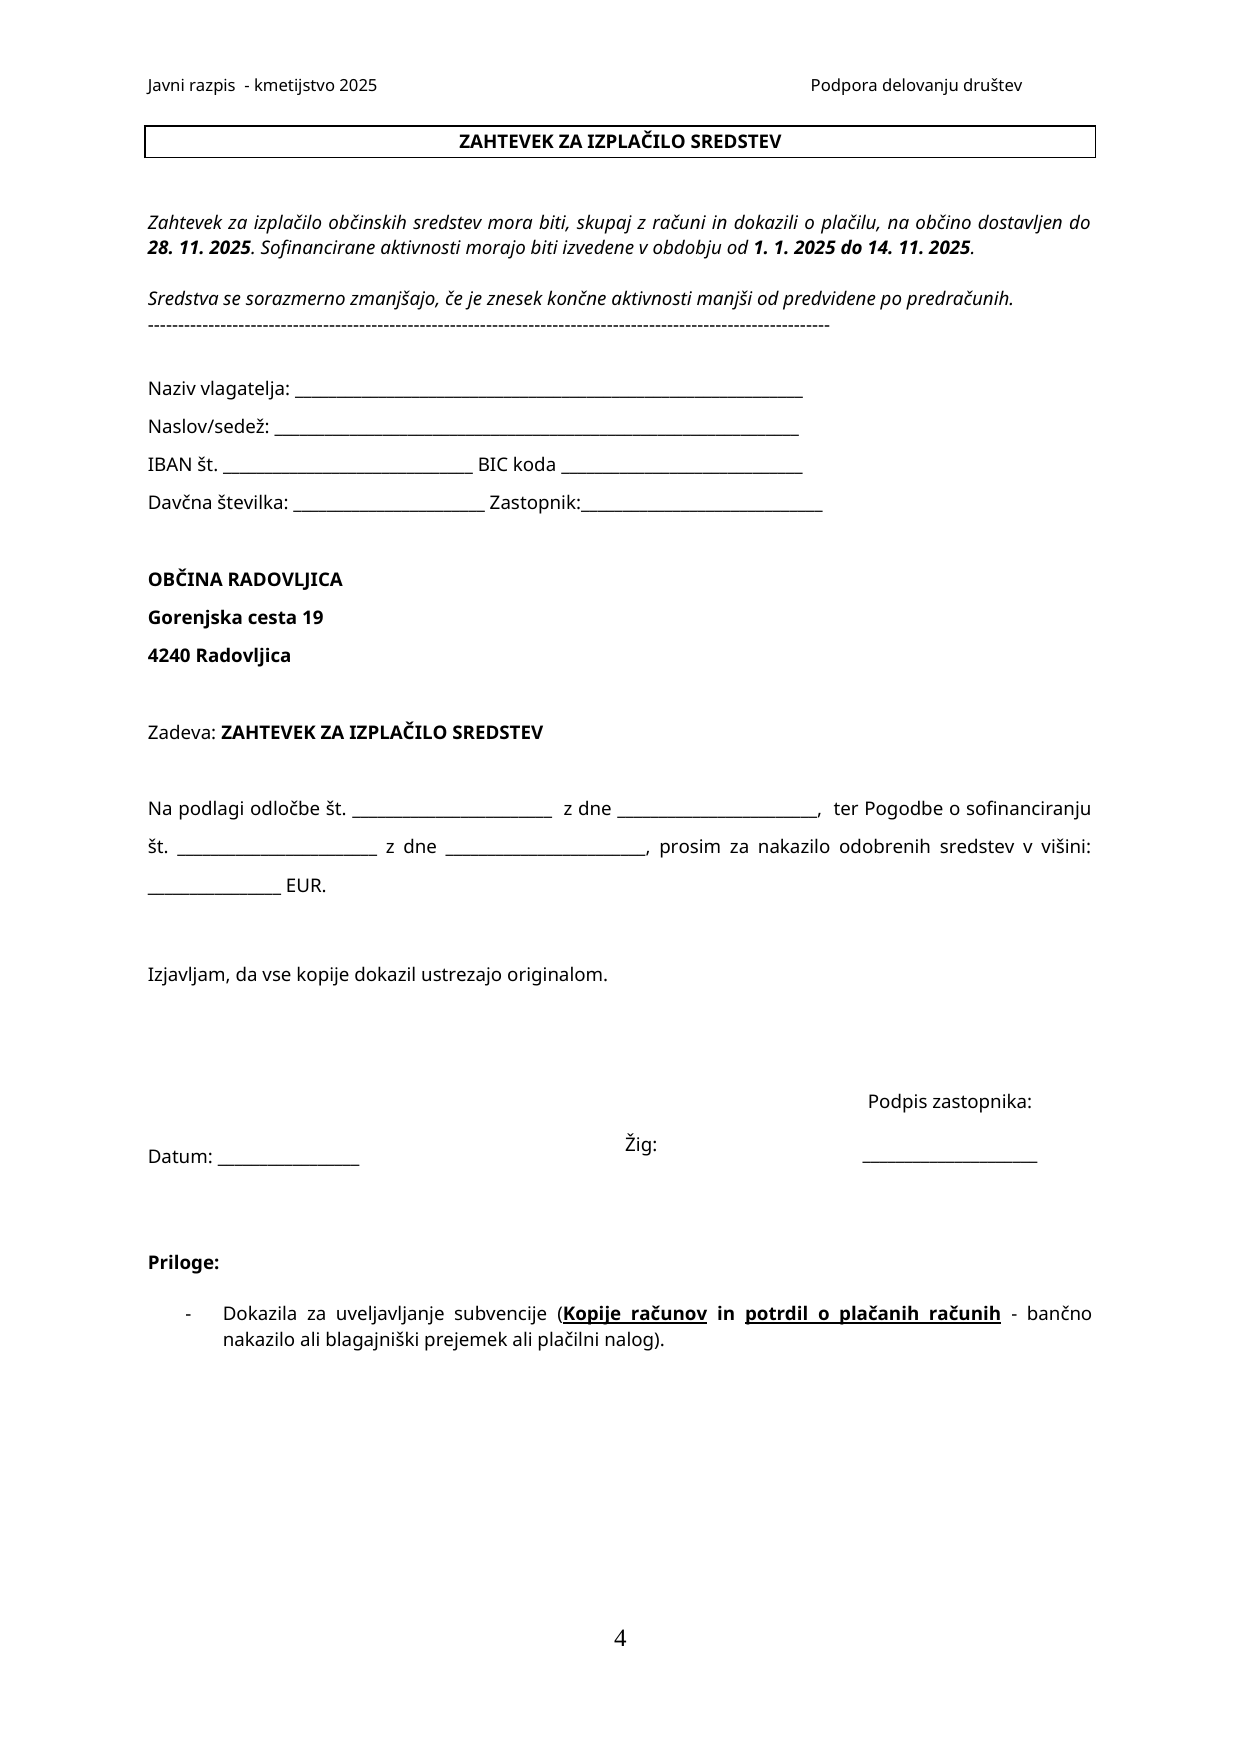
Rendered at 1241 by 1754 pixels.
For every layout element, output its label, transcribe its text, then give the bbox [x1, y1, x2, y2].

text ZAHTEVEK ZA IZPLAČILO SREDSTEV [146, 127, 1095, 157]
text Zahtevek za izplačilo občinskih sredstev mora biti, skupaj z računi in dokazili o plačilu, na občino dostavljen do 28. 11. 2025. Sofinancirane aktivnosti morajo biti izvedene v obdobju od 1. 1. 2025 do 14. 11. 2025. [148, 209, 1093, 260]
text Izjavljam, da vse kopije dokazil ustrezajo originalom. [148, 961, 1093, 987]
text Gorenjska cesta 19 [148, 604, 1093, 630]
text Naslov/sedež: _______________________________________________________________ [148, 413, 1093, 439]
text Sredstva se sorazmerno zmanjšajo, če je znesek končne aktivnosti manjši od predvidene po predračunih. [148, 286, 1093, 311]
table_header Žig: [486, 1089, 796, 1198]
text OBČINA RADOVLJICA [148, 566, 1093, 592]
table_header Podpis zastopnika: _____________________ [796, 1089, 1104, 1198]
text Priloge: [148, 1249, 1093, 1275]
text 4240 Radovljica [148, 642, 1093, 668]
table_header Datum: _________________ [136, 1089, 486, 1198]
list Dokazila za uveljavljanje subvencije (Kopije računov in potrdil o plačanih računih - bančno nakazilo ali blagajniški prejemek ali plačilni nalog). [185, 1301, 1093, 1352]
text Davčna številka: _______________________ Zastopnik:_____________________________ [148, 489, 1093, 515]
text Naziv vlagatelja: _____________________________________________________________ [148, 375, 1093, 400]
text Na podlagi odločbe št. ________________________ z dne ________________________, ter Pogodbe o sofinanciranju št. ________________________ z dne ________________________, prosim za nakazilo odobrenih sredstev v višini: ________________ EUR. [148, 795, 1093, 897]
text IBAN št. ______________________________ BIC koda _____________________________ [148, 451, 1093, 477]
text ----------------------------------------------------------------------------------------------------------------- [148, 311, 1093, 337]
text Zadeva: ZAHTEVEK ZA IZPLAČILO SREDSTEV [148, 719, 1093, 744]
